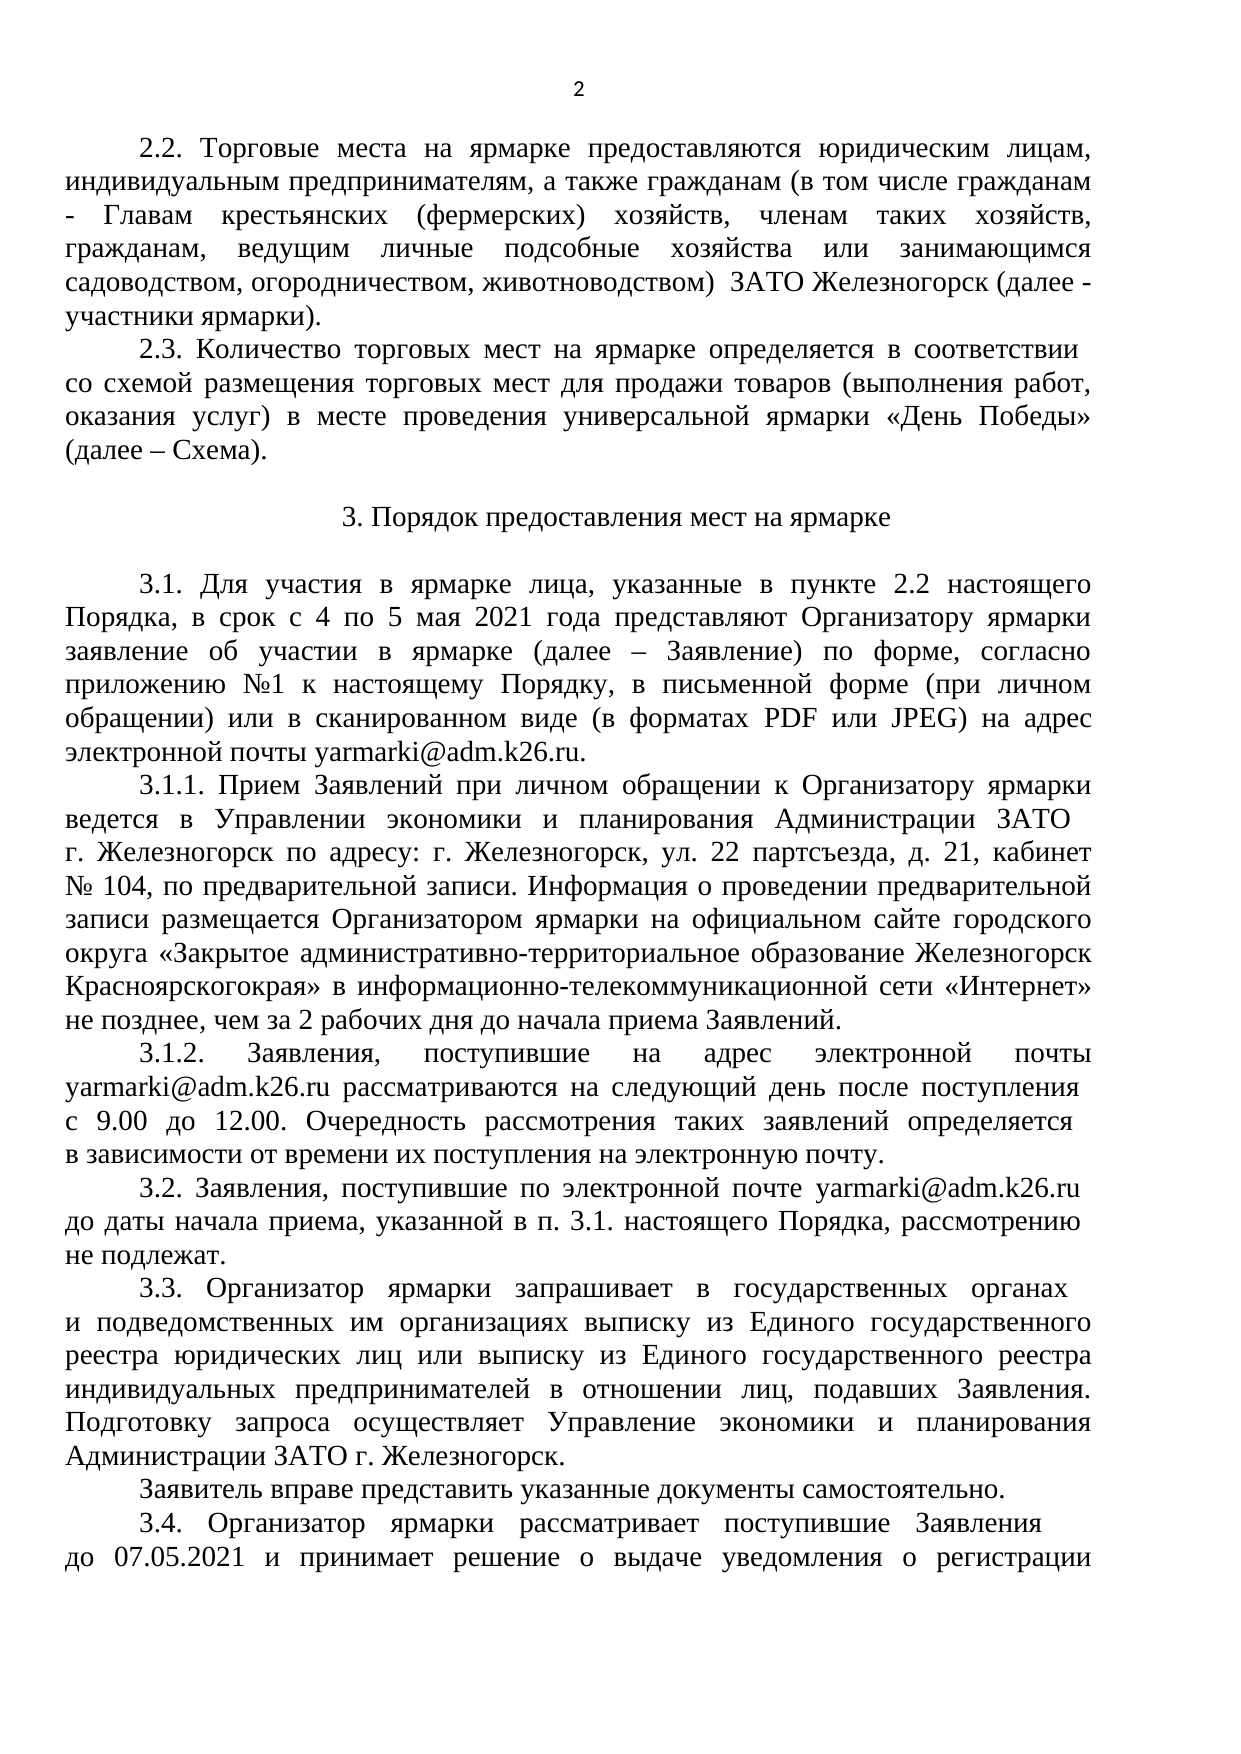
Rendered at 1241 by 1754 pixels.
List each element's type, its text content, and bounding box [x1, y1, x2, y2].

text Заявитель вправе представить указанные документы самостоятельно. [65, 1472, 1092, 1505]
text 3.1.2. Заявления, поступившие на адрес электронной почты yarmarki@adm.k26.ru рассматриваются на следующий день после поступления с 9.00 до 12.00. Очередность рассмотрения таких заявлений определяется в зависимости от времени их поступления на электронную почту. [65, 1036, 1092, 1170]
text 3.1.1. Прием Заявлений при личном обращении к Организатору ярмарки ведется в Управлении экономики и планирования Администрации ЗАТО г. Железногорск по адресу: г. Железногорск, ул. 22 партсъезда, д. 21, кабинет № 104, по предварительной записи. Информация о проведении предварительной записи размещается Организатором ярмарки на официальном сайте городского округа «Закрытое административно-территориальное образование Железногорск Красноярскогокрая» в информационно-телекоммуникационной сети «Интернет» не позднее, чем за 2 рабочих дня до начала приема Заявлений. [65, 767, 1092, 1036]
text 2.2. Торговые места на ярмарке предоставляются юридическим лицам, индивидуальным предпринимателям, а также гражданам (в том числе гражданам - Главам крестьянских (фермерских) хозяйств, членам таких хозяйств, гражданам, ведущим личные подсобные хозяйства или занимающимся садоводством, огородничеством, животноводством) ЗАТО Железногорск (далее - участники ярмарки). [65, 130, 1092, 331]
text 3.1. Для участия в ярмарке лица, указанные в пункте 2.2 настоящего Порядка, в срок с 4 по 5 мая 2021 года представляют Организатору ярмарки заявление об участии в ярмарке (далее – Заявление) по форме, согласно приложению №1 к настоящему Порядку, в письменной форме (при личном обращении) или в сканированном виде (в форматах PDF или JPEG) на адрес электронной почты yarmarki@adm.k26.ru. [65, 566, 1092, 767]
list 3. Порядок предоставления мест на ярмарке [140, 499, 1092, 532]
text 3.3. Организатор ярмарки запрашивает в государственных органах и подведомственных им организациях выписку из Единого государственного реестра юридических лиц или выписку из Единого государственного реестра индивидуальных предпринимателей в отношении лиц, подавших Заявления. Подготовку запроса осуществляет Управление экономики и планирования Администрации ЗАТО г. Железногорск. [65, 1270, 1092, 1472]
text 2.3. Количество торговых мест на ярмарке определяется в соответствии со схемой размещения торговых мест для продажи товаров (выполнения работ, оказания услуг) в месте проведения универсальной ярмарки «День Победы» (далее – Схема). [65, 331, 1092, 465]
text 3.2. Заявления, поступившие по электронной почте yarmarki@adm.k26.ru до даты начала приема, указанной в п. 3.1. настоящего Порядка, рассмотрению не подлежат. [65, 1170, 1092, 1270]
